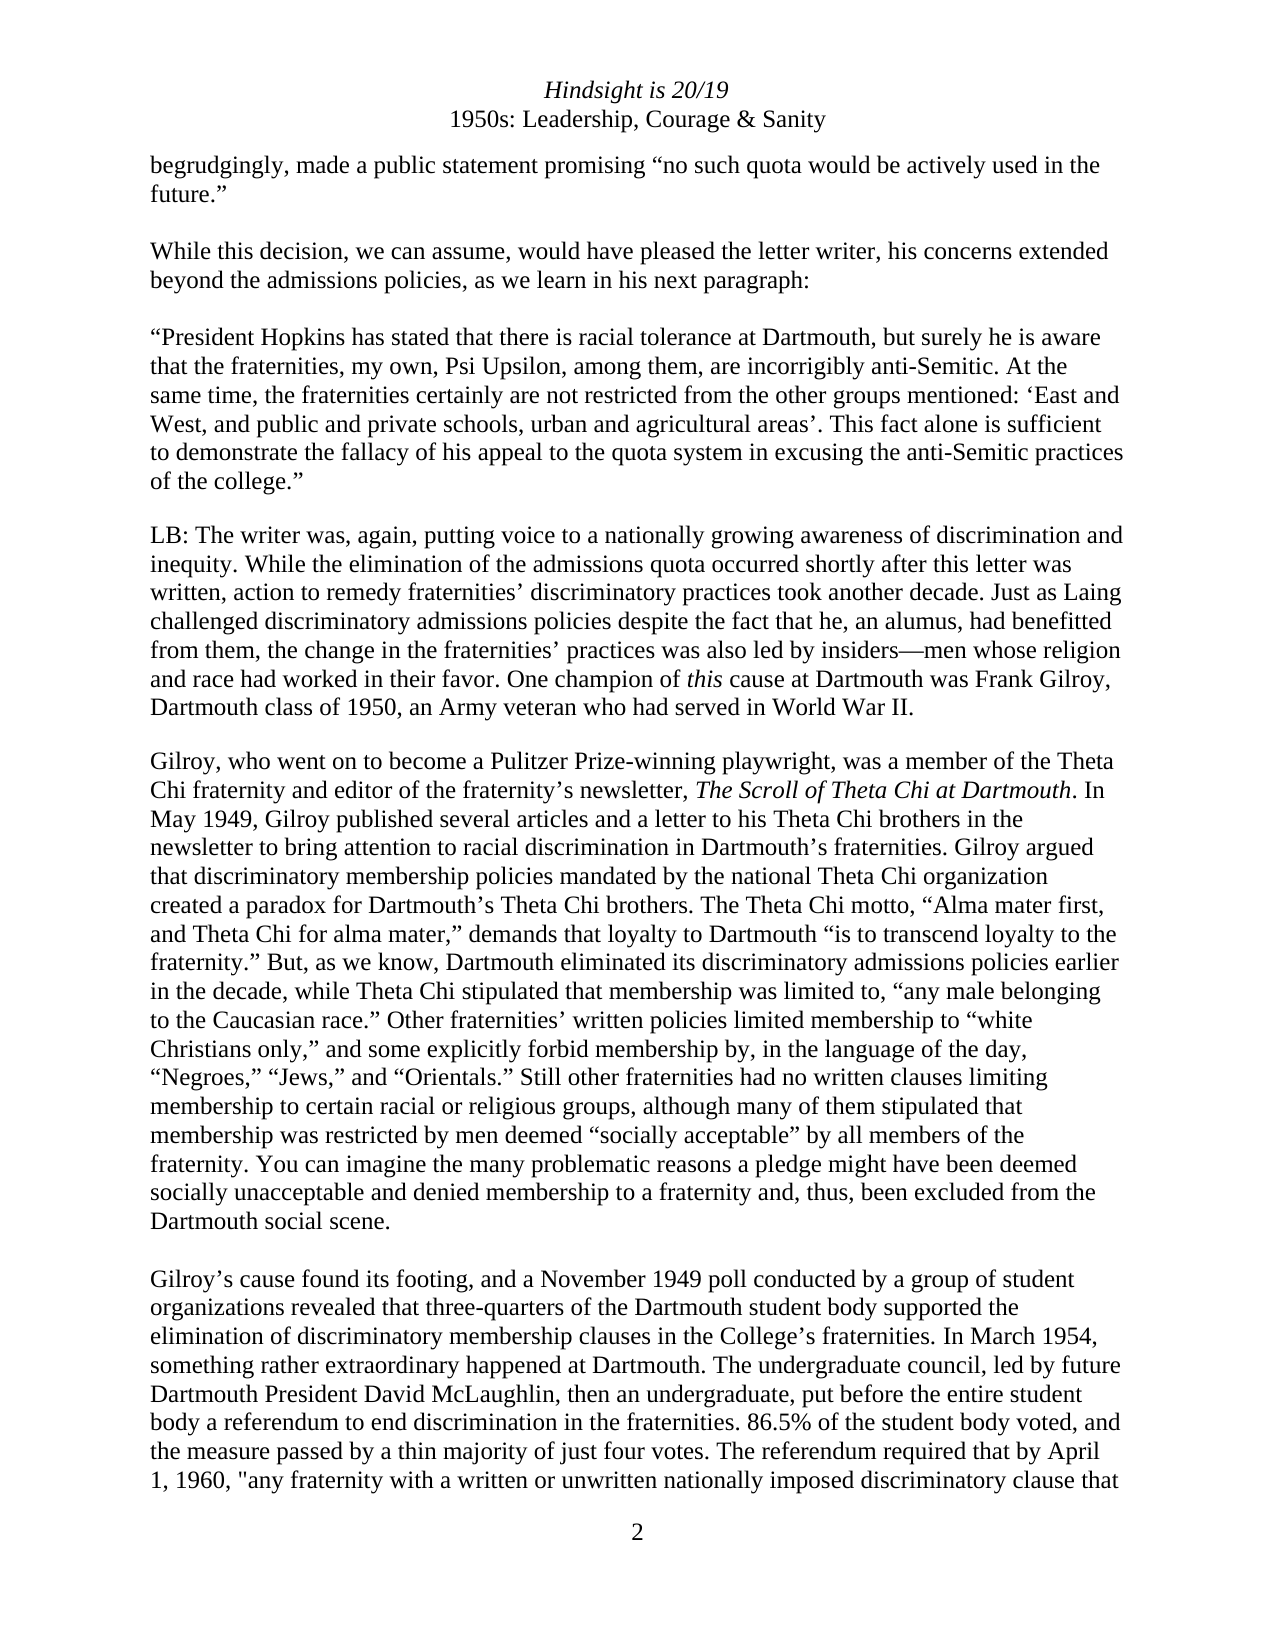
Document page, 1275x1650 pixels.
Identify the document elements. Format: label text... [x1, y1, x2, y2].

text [150, 1264, 1125, 1494]
text Gilroy, who went on to become a Pulitzer Prize-winning playwright, was a member of the Theta Chi fraternity and editor of the fraternity’s newsletter, The Scroll of Theta Chi at Dartmouth. In May 1949, Gilroy published several articles and a letter to his Theta Chi brothers in the newsletter to bring attention to racial discrimination in Dartmouth’s fraternities. Gilroy argued that discriminatory membership policies mandated by the national Theta Chi organization created a paradox for Dartmouth’s Theta Chi brothers. The Theta Chi motto, “Alma mater first, and Theta Chi for alma mater,” demands that loyalty to Dartmouth “is to transcend loyalty to the fraternity.” But, as we know, Dartmouth eliminated its discriminatory admissions policies earlier in the decade, while Theta Chi stipulated that membership was limited to, “any male belonging to the Caucasian race.” Other fraternities’ written policies limited membership to “white Christians only,” and some explicitly forbid membership by, in the language of the day, “Negroes,” “Jews,” and “Orientals.” Still other fraternities had no written clauses limiting membership to certain racial or religious groups, although many of them stipulated that membership was restricted by men deemed “socially acceptable” by all members of the fraternity. You can imagine the many problematic reasons a pledge might have been deemed socially unacceptable and denied membership to a fraternity and, thus, been excluded from the Dartmouth social scene. [150, 746, 1125, 1235]
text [150, 150, 1125, 207]
text “President Hopkins has stated that there is racial tolerance at Dartmouth, but surely he is aware that the fraternities, my own, Psi Upsilon, among them, are incorrigibly anti-Semitic. At the same time, the fraternities certainly are not restricted from the other groups mentioned: ‘East and West, and public and private schools, urban and agricultural areas’. This fact alone is sufficient to demonstrate the fallacy of his appeal to the quota system in excusing the anti-Semitic practices of the college.” [150, 322, 1125, 495]
text While this decision, we can assume, would have pleased the letter writer, his concerns extended beyond the admissions policies, as we learn in his next paragraph: [150, 236, 1125, 294]
text LB: The writer was, again, putting voice to a nationally growing awareness of discrimination and inequity. While the elimination of the admissions quota occurred shortly after this letter was written, action to remedy fraternities’ discriminatory practices took another decade. Just as Laing challenged discriminatory admissions policies despite the fact that he, an alumus, had benefitted from them, the change in the fraternities’ practices was also led by insiders—men whose religion and race had worked in their favor. One champion of this cause at Dartmouth was Frank Gilroy, Dartmouth class of 1950, an Army veteran who had served in World War II. [150, 520, 1125, 721]
